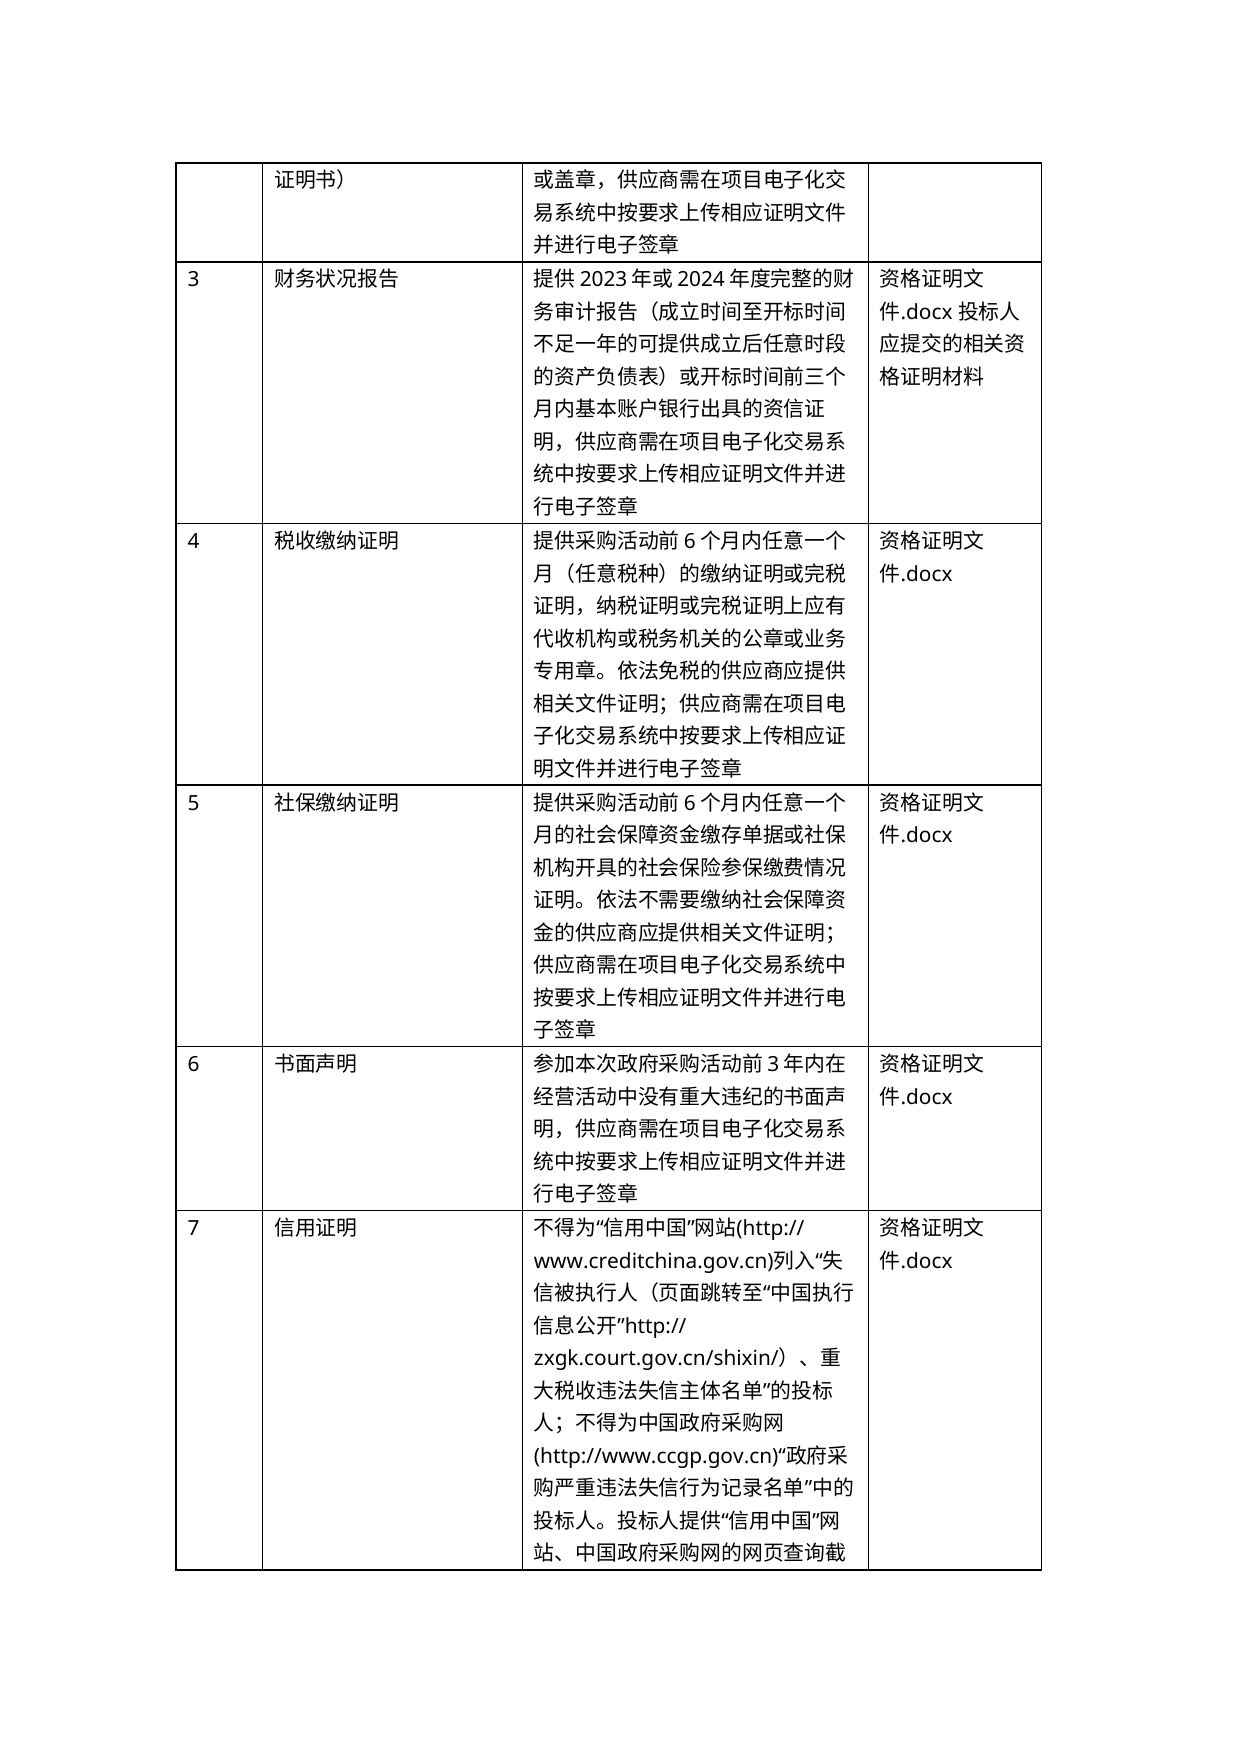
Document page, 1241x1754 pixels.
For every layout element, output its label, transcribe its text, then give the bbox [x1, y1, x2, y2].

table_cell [523, 1211, 868, 1569]
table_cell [523, 164, 868, 261]
table_cell 7 [177, 1211, 262, 1569]
table_cell 5 [177, 786, 262, 1046]
table_cell 资格证明文件.docx [869, 1211, 1041, 1569]
table_cell 6 [177, 1047, 262, 1210]
table_cell 资格证明文件.docx [869, 524, 1041, 784]
table_cell 提供采购活动前6个月内任意一个月（任意税种）的缴纳证明或完税证明，纳税证明或完税证明上应有代收机构或税务机关的公章或业务专用章。依法免税的供应商应提供相关文件证明；供应商需在项目电子化交易系统中按要求上传相应证明文件并进行电子签章 [523, 524, 868, 784]
table_cell 资格证明文件.docx [869, 786, 1041, 1046]
table_cell 参加本次政府采购活动前3年内在经营活动中没有重大违纪的书面声明，供应商需在项目电子化交易系统中按要求上传相应证明文件并进行电子签章 [523, 1047, 868, 1210]
table_cell 资格证明文件.docx 投标人应提交的相关资格证明材料 [869, 263, 1041, 523]
table_cell 3 [177, 263, 262, 523]
table_cell 提供2023年或2024年度完整的财务审计报告（成立时间至开标时间不足一年的可提供成立后任意时段的资产负债表）或开标时间前三个月内基本账户银行出具的资信证明，供应商需在项目电子化交易系统中按要求上传相应证明文件并进行电子签章 [523, 263, 868, 523]
table_cell 2 [177, 164, 262, 261]
table_cell 税收缴纳证明 [263, 524, 522, 784]
table_cell 4 [177, 524, 262, 784]
table_cell 信用证明 [263, 1211, 522, 1569]
table_cell 财务状况报告 [263, 263, 522, 523]
table_cell 社保缴纳证明 [263, 786, 522, 1046]
table_cell 提供采购活动前6个月内任意一个月的社会保障资金缴存单据或社保机构开具的社会保险参保缴费情况证明。依法不需要缴纳社会保障资金的供应商应提供相关文件证明；供应商需在项目电子化交易系统中按要求上传相应证明文件并进行电子签章 [523, 786, 868, 1046]
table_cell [869, 164, 1041, 261]
table_cell 书面声明 [263, 1047, 522, 1210]
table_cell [263, 164, 522, 261]
table_cell 资格证明文件.docx [869, 1047, 1041, 1210]
